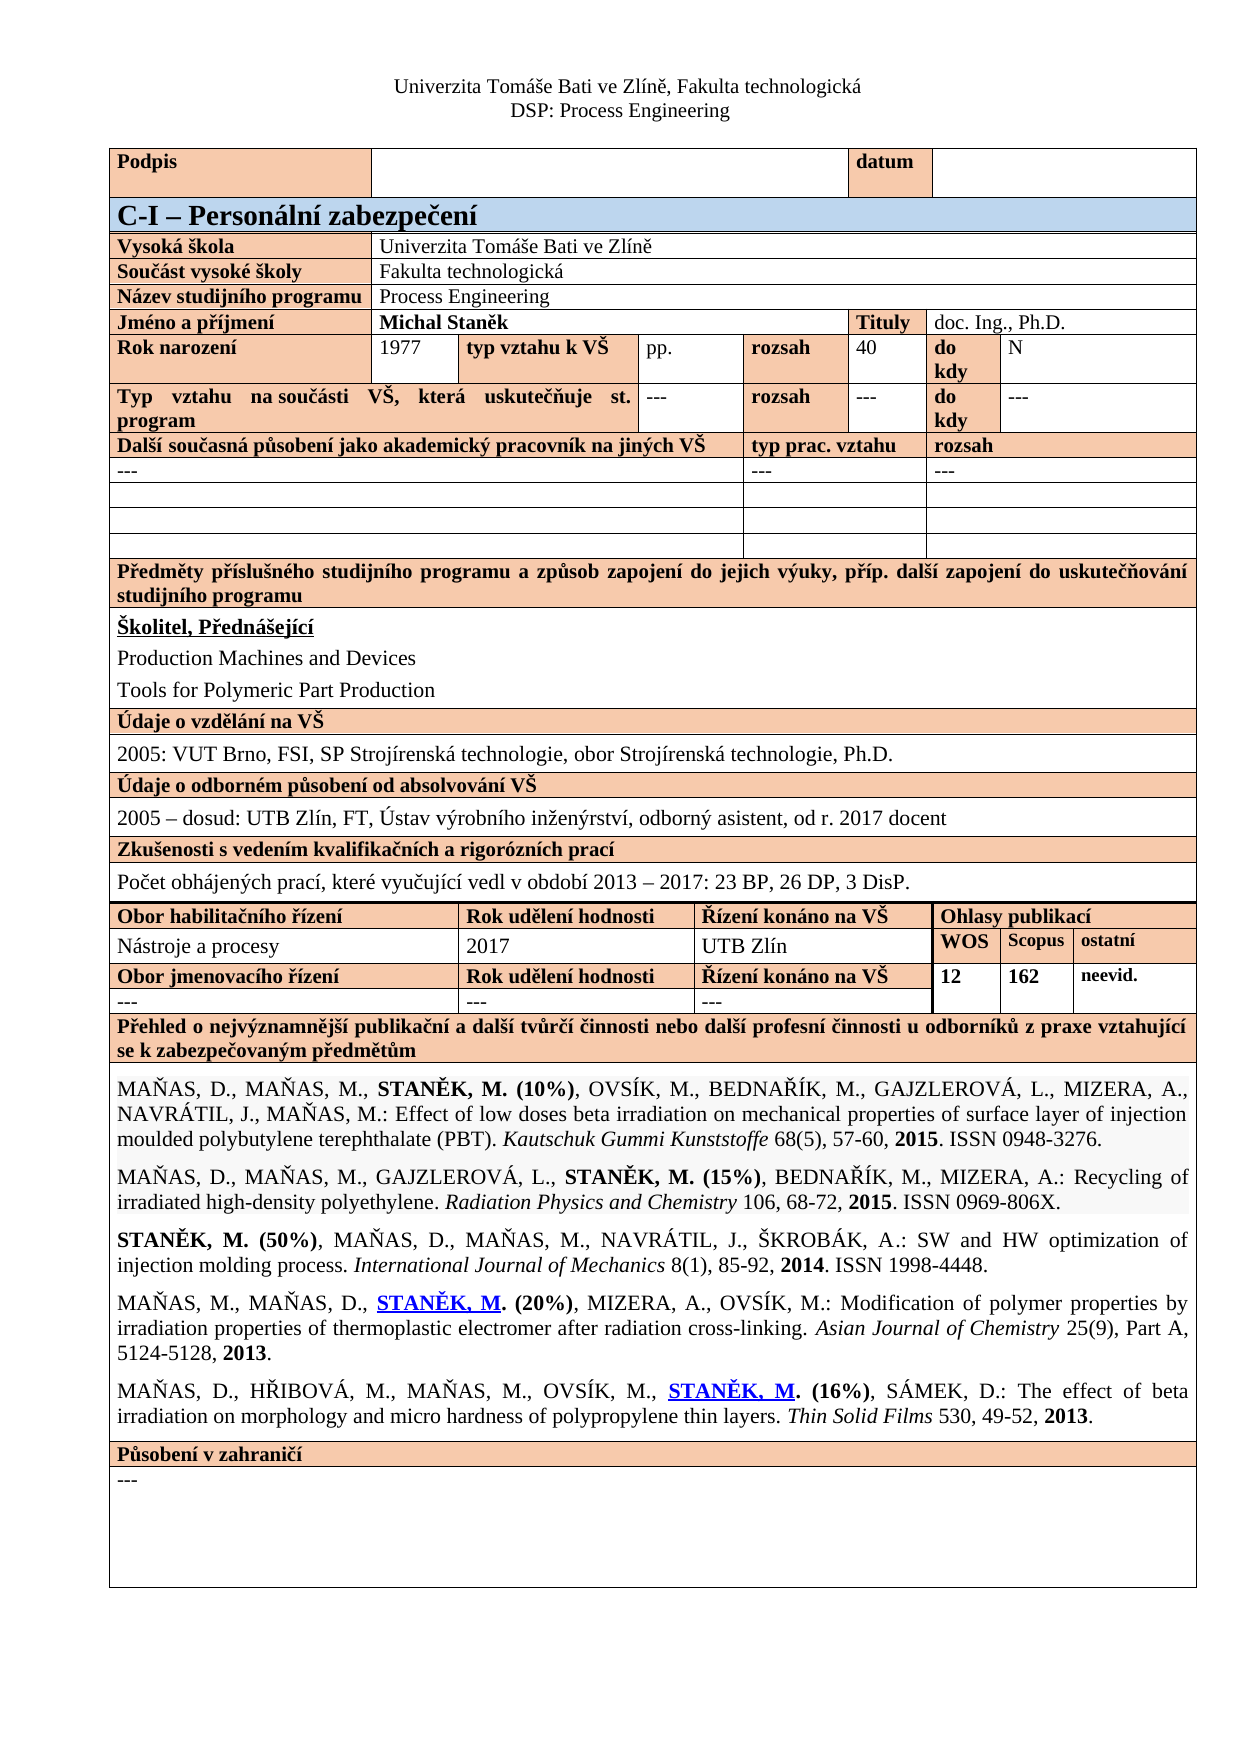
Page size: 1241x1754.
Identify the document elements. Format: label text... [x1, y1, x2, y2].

table_cell 12 [934, 964, 1000, 1013]
table_cell --- [110, 458, 743, 482]
table_cell Univerzita Tomáše Bati ve Zlíně [372, 234, 1196, 258]
table_cell [744, 534, 926, 557]
table_cell typ vztahu k VŠ [459, 335, 638, 383]
table_cell Řízení konáno na VŠ [695, 904, 931, 928]
table_cell do kdy [927, 384, 1000, 432]
table_cell 2005 – dosud: UTB Zlín, FT, Ústav výrobního inženýrství, odborný asistent, od r. 2017 docent [110, 798, 1196, 836]
table_cell [744, 483, 926, 507]
table_cell Obor habilitačního řízení [110, 904, 458, 928]
table_cell [744, 508, 926, 532]
table_cell Přehled o nejvýznamnější publikační a další tvůrčí činnosti nebo další profesní činnosti u odborníků z praxe vztahující se k zabezpečovaným předmětům [110, 1014, 1196, 1062]
table_cell Nástroje a procesy [110, 929, 458, 963]
table_cell WOS [934, 929, 1000, 963]
table_cell rozsah [927, 433, 1196, 457]
table_cell Rok udělení hodnosti [459, 964, 694, 988]
table_cell [927, 508, 1196, 532]
table_cell [927, 534, 1196, 557]
table_cell Tituly [849, 310, 926, 334]
table_cell doc. Ing., Ph.D. [927, 310, 1196, 334]
table_cell --- [459, 989, 694, 1013]
table_cell --- [849, 384, 926, 432]
table_cell [110, 508, 743, 532]
table_cell 1977 [372, 335, 458, 383]
table_cell ostatní [1074, 929, 1196, 963]
table_cell Scopus [1001, 929, 1073, 963]
table_cell Fakulta technologická [372, 259, 1196, 283]
table_cell [927, 483, 1196, 507]
table_cell --- [110, 1467, 1196, 1587]
table_cell Působení v zahraničí [110, 1442, 1196, 1466]
table_cell Součást vysoké školy [110, 259, 371, 283]
table_cell C-I – Personální zabezpečení [110, 198, 1196, 231]
table_cell --- [695, 989, 931, 1013]
table_cell 2017 [459, 929, 694, 963]
table_cell [110, 534, 743, 557]
table_cell Předměty příslušného studijního programu a způsob zapojení do jejich výuky, příp. další zapojení do uskutečňování studijního programu [110, 559, 1196, 607]
table_cell Počet obhájených prací, které vyučující vedl v období 2013 – 2017: 23 BP, 26 DP, 3 DisP. [110, 863, 1196, 901]
table_cell Vysoká škola [110, 234, 371, 258]
table_cell Údaje o vzdělání na VŠ [110, 709, 1196, 733]
table_cell Rok udělení hodnosti [459, 904, 694, 928]
table_cell [372, 149, 848, 197]
table_cell Jméno a příjmení [110, 310, 371, 334]
table_cell Řízení konáno na VŠ [695, 964, 931, 988]
table_cell --- [927, 458, 1196, 482]
table_cell Obor jmenovacího řízení [110, 964, 458, 988]
table_cell UTB Zlín [695, 929, 931, 963]
table_cell Rok narození [110, 335, 371, 383]
table_cell 162 [1001, 964, 1073, 1013]
table_cell --- [1001, 384, 1196, 432]
table_cell Podpis [110, 149, 371, 197]
table_cell rozsah [744, 335, 848, 383]
table_cell Ohlasy publikací [934, 904, 1196, 928]
table_cell --- [110, 989, 458, 1013]
table_cell rozsah [744, 384, 848, 432]
table_cell [110, 483, 743, 507]
table_cell N [1001, 335, 1196, 383]
table_cell Maňas, D., Maňas, M., Staněk, M. (10%), OVSÍK, M., Bednařík, M., Gajzlerová, L., Mizera, A., Navrátil, j., Maňas, M.: Effect of low doses beta irradiation on mechanical properties of surface layer of injection moulded polybutylene terephthalate (PBT). Kautschuk Gummi Kunststoffe 68(5), 57-60, 2015. ISSN 0948-3276. Maňas, D., Maňas, M., Gajzlerová, L., Staněk, M. (15%), Bednařík, M., Mizera, A.: Recycling of irradiated high-density polyethylene. Radiation Physics and Chemistry 106, 68-72, 2015. ISSN 0969-806X. Staněk, M. (50%), Maňas, D., Maňas, M., Navrátil, J., Škrobák, A.: SW and HW optimization of injection molding process. International Journal of Mechanics 8(1), 85-92, 2014. ISSN 1998-4448. Maňas, M., Maňas, D., Staněk, M. (20%), Mizera, A., OvsÍk, M.: Modification of polymer properties by irradiation properties of thermoplastic electromer after radiation cross-linking. Asian Journal of Chemistry 25(9), Part A, 5124-5128, 2013. Maňas, D., Hřibová, M., Maňas, M., OvsÍk, M., Staněk, M. (16%), Sámek, D.: The effect of beta irradiation on morphology and micro hardness of polypropylene thin layers. Thin Solid Films 530, 49-52, 2013. [110, 1063, 1196, 1441]
table_cell 2005: VUT Brno, FSI, SP Strojírenská technologie, obor Strojírenská technologie, Ph.D. [110, 735, 1196, 772]
table_cell Název studijního programu [110, 285, 371, 308]
table_cell 40 [849, 335, 926, 383]
table_cell pp. [639, 335, 743, 383]
table_cell neevid. [1074, 964, 1196, 1013]
table_cell do kdy [927, 335, 1000, 383]
table_cell [933, 149, 1196, 197]
table_cell Michal Staněk [372, 310, 848, 334]
table_cell Údaje o odborném působení od absolvování VŠ [110, 773, 1196, 797]
table_cell Typ vztahu na součásti VŠ, která uskutečňuje st. program [110, 384, 638, 432]
table_cell Process Engineering [372, 285, 1196, 308]
table_cell datum [849, 149, 932, 197]
table_cell Zkušenosti s vedením kvalifikačních a rigorózních prací [110, 837, 1196, 862]
table_cell --- [744, 458, 926, 482]
table_cell Školitel, Přednášející Production Machines and Devices Tools for Polymeric Part Production [110, 608, 1196, 708]
table_cell typ prac. vztahu [744, 433, 926, 457]
table_cell Další současná působení jako akademický pracovník na jiných VŠ [110, 433, 743, 457]
table_cell --- [639, 384, 743, 432]
